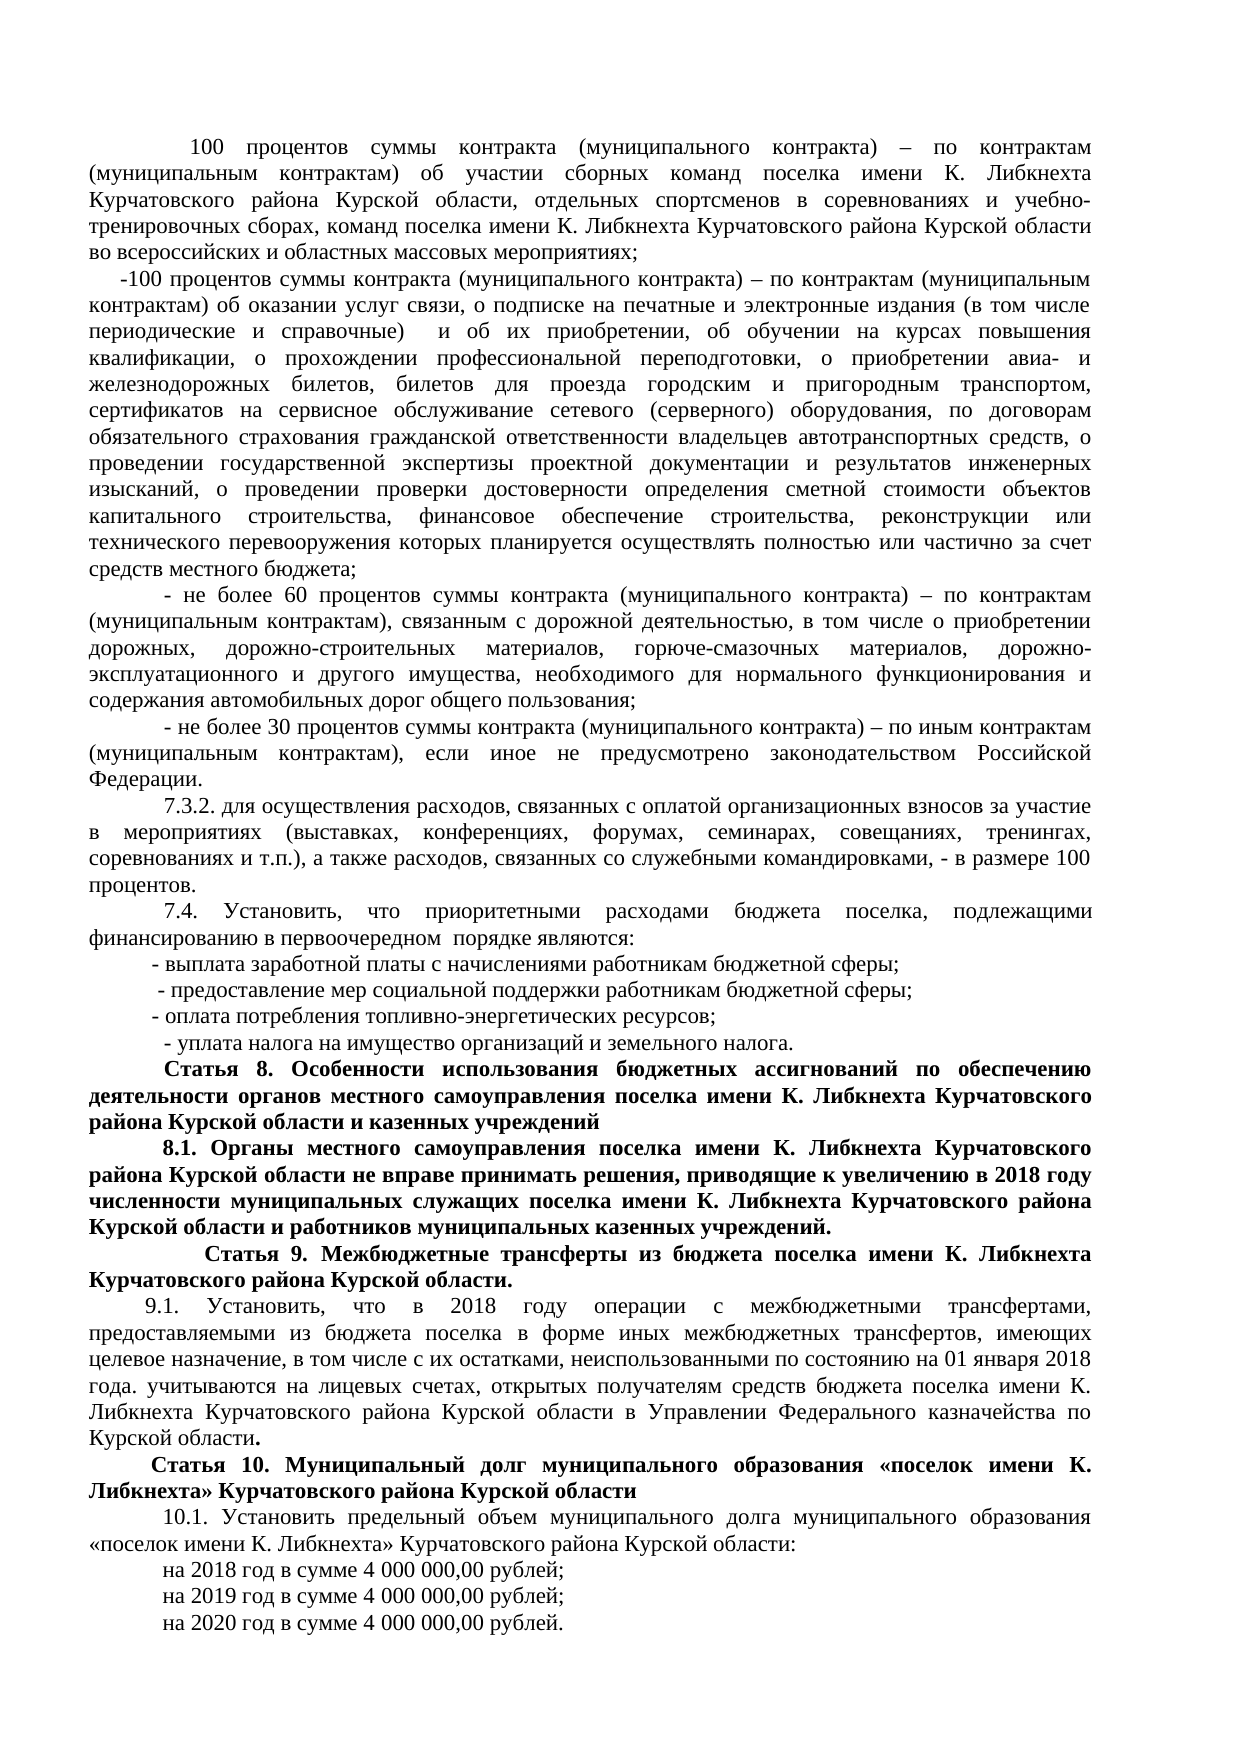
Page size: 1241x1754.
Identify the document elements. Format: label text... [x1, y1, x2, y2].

text Статья 8. Особенности использования бюджетных ассигнований по обеспечению деятельности органов местного самоуправления поселка имени К. Либкнехта Курчатовского района Курской области и казенных учреждений [89, 1055, 1093, 1134]
text 7.4. Установить, что приоритетными расходами бюджета поселка, подлежащими финансированию в первоочередном порядке являются: [89, 897, 1093, 950]
text 10.1. Установить предельный объем муниципального долга муниципального образования «поселок имени К. Либкнехта» Курчатовского района Курской области: [89, 1503, 1093, 1556]
text Статья 9. Межбюджетные трансферты из бюджета поселка имени К. Либкнехта Курчатовского района Курской области. [89, 1240, 1093, 1292]
text - не более 60 процентов суммы контракта (муниципального контракта) – по контрактам (муниципальным контрактам), связанным с дорожной деятельностью, в том числе о приобретении дорожных, дорожно-строительных материалов, горюче-смазочных материалов, дорожно-эксплуатационного и другого имущества, необходимого для нормального функционирования и содержания автомобильных дорог общего пользования; [89, 581, 1093, 713]
subtitle 8.1. Органы местного самоуправления поселка имени К. Либкнехта Курчатовского района Курской области не вправе принимать решения, приводящие к увеличению в 2018 году численности муниципальных служащих поселка имени К. Либкнехта Курчатовского района Курской области и работников муниципальных казенных учреждений. [89, 1134, 1093, 1240]
text - не более 30 процентов суммы контракта (муниципального контракта) – по иным контрактам (муниципальным контрактам), если иное не предусмотрено законодательством Российской Федерации. [89, 713, 1093, 792]
text - оплата потребления топливно-энергетических ресурсов; [89, 1003, 1093, 1029]
text - уплата налога на имущество организаций и земельного налога. [89, 1029, 1093, 1055]
text - предоставление мер социальной поддержки работникам бюджетной сферы; [89, 976, 1093, 1003]
text на 2020 год в сумме 4 000 000,00 рублей. [89, 1609, 1093, 1635]
text на 2019 год в сумме 4 000 000,00 рублей; [89, 1582, 1093, 1609]
text 7.3.2. для осуществления расходов, связанных с оплатой организационных взносов за участие в мероприятиях (выставках, конференциях, форумах, семинарах, совещаниях, тренингах, соревнованиях и т.п.), а также расходов, связанных со служебными командировками, - в размере 100 процентов. [89, 792, 1093, 897]
text на 2018 год в сумме 4 000 000,00 рублей; [89, 1556, 1093, 1582]
text - выплата заработной платы с начислениями работникам бюджетной сферы; [89, 950, 1093, 976]
text 100 процентов суммы контракта (муниципального контракта) – по контрактам (муниципальным контрактам) об участии сборных команд поселка имени К. Либкнехта Курчатовского района Курской области, отдельных спортсменов в соревнованиях и учебно-тренировочных сборах, команд поселка имени К. Либкнехта Курчатовского района Курской области во всероссийских и областных массовых мероприятиях; [89, 133, 1093, 265]
text Статья 10. Муниципальный долг муниципального образования «поселок имени К. Либкнехта» Курчатовского района Курской области [89, 1451, 1093, 1503]
text -100 процентов суммы контракта (муниципального контракта) – по контрактам (муниципальным контрактам) об оказании услуг связи, о подписке на печатные и электронные издания (в том числе периодические и справочные) и об их приобретении, об обучении на курсах повышения квалификации, о прохождении профессиональной переподготовки, о приобретении авиа- и железнодорожных билетов, билетов для проезда городским и пригородным транспортом, сертификатов на сервисное обслуживание сетевого (серверного) оборудования, по договорам обязательного страхования гражданской ответственности владельцев автотранспортных средств, о проведении государственной экспертизы проектной документации и результатов инженерных изысканий, о проведении проверки достоверности определения сметной стоимости объектов капитального строительства, финансовое обеспечение строительства, реконструкции или технического перевооружения которых планируется осуществлять полностью или частично за счет средств местного бюджета; [89, 265, 1093, 581]
title 9.1. Установить, что в 2018 году операции с межбюджетными трансфертами, предоставляемыми из бюджета поселка в форме иных межбюджетных трансфертов, имеющих целевое назначение, в том числе с их остатками, неиспользованными по состоянию на 01 января 2018 года. учитываются на лицевых счетах, открытых получателям средств бюджета поселка имени К. Либкнехта Курчатовского района Курской области в Управлении Федерального казначейства по Курской области. [89, 1292, 1093, 1451]
